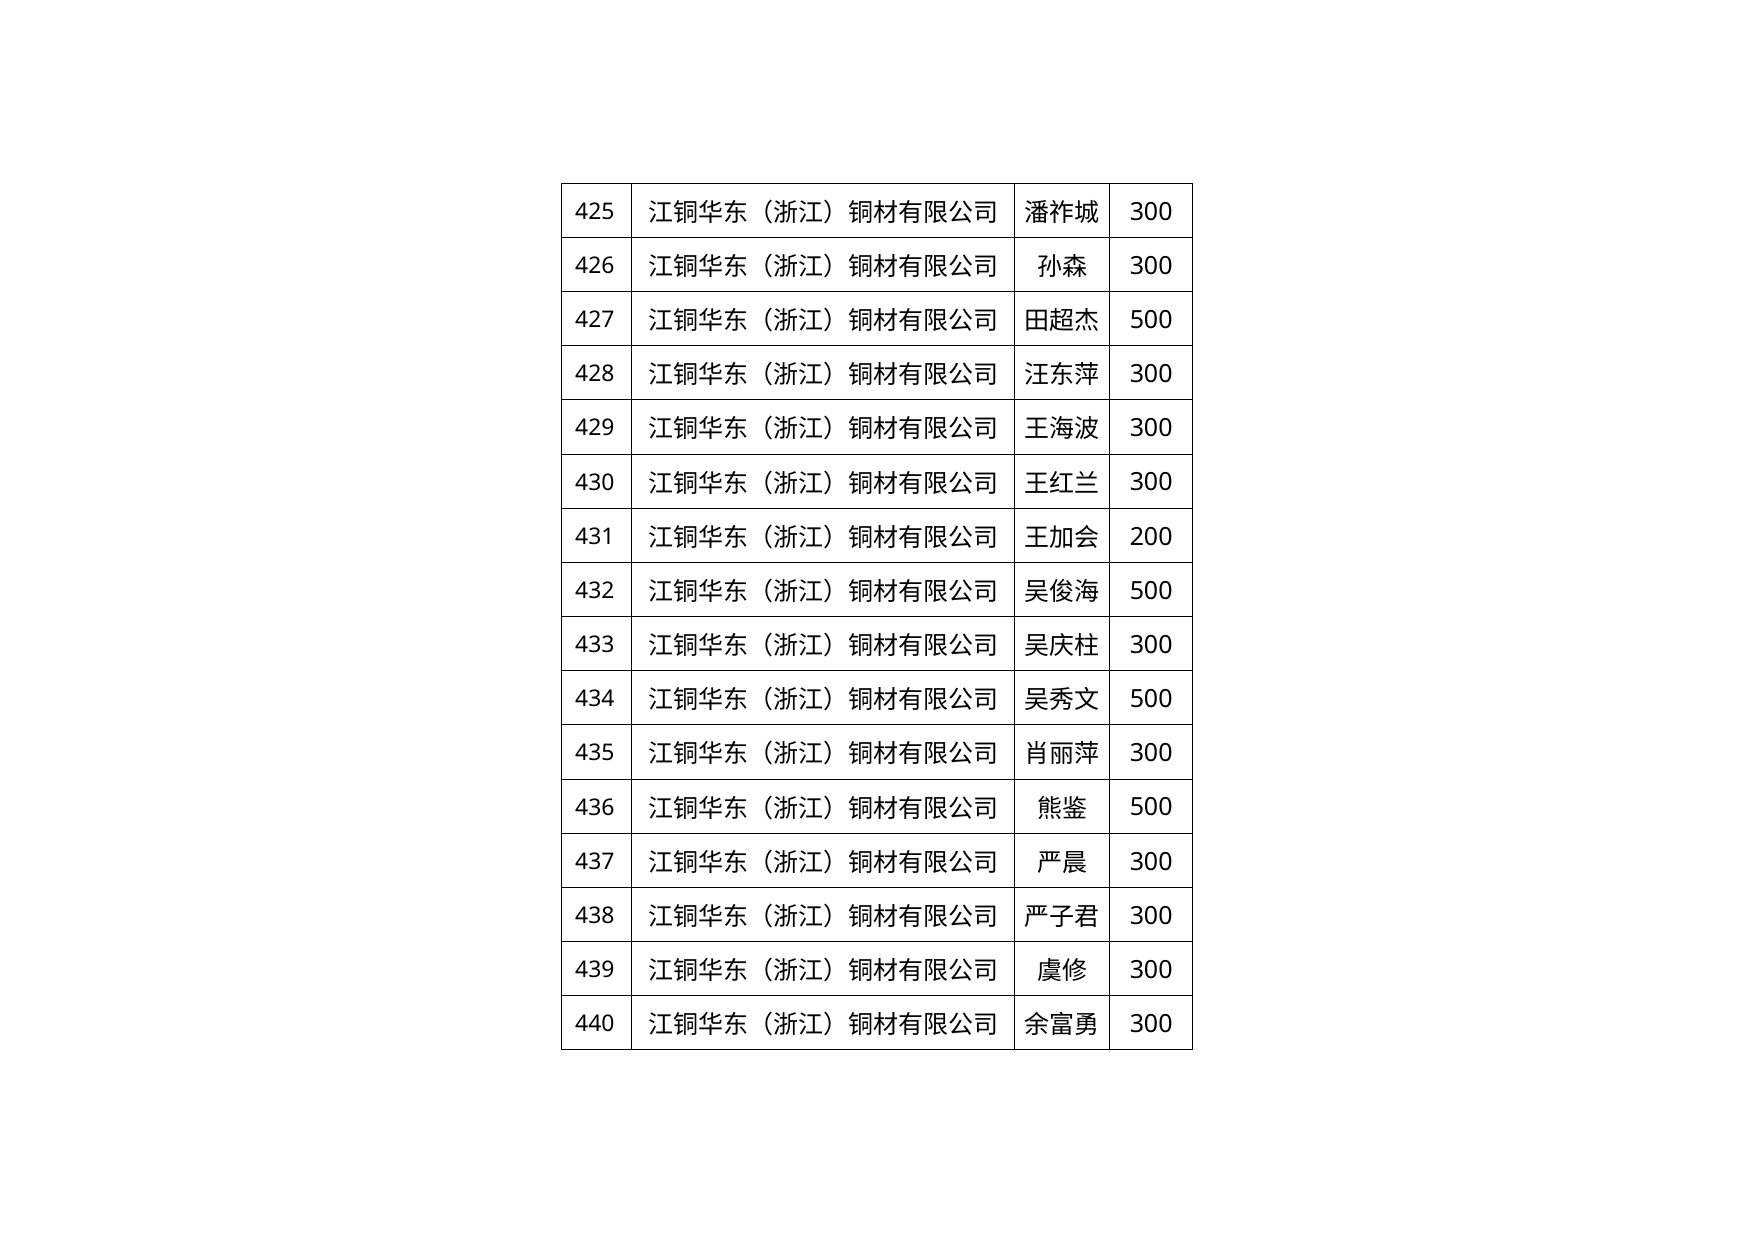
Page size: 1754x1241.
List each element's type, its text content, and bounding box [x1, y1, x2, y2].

table_cell 熊鉴 [1015, 780, 1109, 833]
table_cell [562, 455, 631, 508]
table_cell 吴庆柱 [1015, 617, 1109, 670]
table_cell 江铜华东（浙江）铜材有限公司 [632, 725, 1014, 778]
table_cell 江铜华东（浙江）铜材有限公司 [632, 942, 1014, 995]
table_cell 江铜华东（浙江）铜材有限公司 [632, 184, 1014, 237]
table_cell 王红兰 [1015, 455, 1109, 508]
table_cell 500 [1110, 563, 1192, 616]
table_cell 江铜华东（浙江）铜材有限公司 [632, 780, 1014, 833]
table_cell 肖丽萍 [1015, 725, 1109, 778]
table_cell 500 [1110, 671, 1192, 724]
table_cell [562, 617, 631, 670]
table_cell 300 [1110, 834, 1192, 887]
table_cell [562, 725, 631, 778]
table_cell [562, 563, 631, 616]
table_cell 江铜华东（浙江）铜材有限公司 [632, 888, 1014, 941]
table_cell 余富勇 [1015, 996, 1109, 1049]
table_cell [562, 292, 631, 345]
table_cell [562, 346, 631, 399]
table_cell 300 [1110, 184, 1192, 237]
table_cell 江铜华东（浙江）铜材有限公司 [632, 400, 1014, 453]
table_cell [562, 834, 631, 887]
table_cell 潘祚城 [1015, 184, 1109, 237]
table_cell [562, 671, 631, 724]
table_cell 虞修 [1015, 942, 1109, 995]
table_cell 500 [1110, 292, 1192, 345]
table_cell [562, 400, 631, 453]
table_cell [562, 942, 631, 995]
table_cell 江铜华东（浙江）铜材有限公司 [632, 238, 1014, 291]
table_cell 300 [1110, 400, 1192, 453]
table_cell 江铜华东（浙江）铜材有限公司 [632, 617, 1014, 670]
table_cell 300 [1110, 725, 1192, 778]
table_cell 王加会 [1015, 509, 1109, 562]
table_cell 300 [1110, 238, 1192, 291]
table_cell [562, 888, 631, 941]
table_cell 300 [1110, 346, 1192, 399]
table_cell 严子君 [1015, 888, 1109, 941]
table_cell 300 [1110, 996, 1192, 1049]
table_cell 吴俊海 [1015, 563, 1109, 616]
table_cell 王海波 [1015, 400, 1109, 453]
table_cell 江铜华东（浙江）铜材有限公司 [632, 563, 1014, 616]
table_cell 江铜华东（浙江）铜材有限公司 [632, 455, 1014, 508]
table_cell 300 [1110, 455, 1192, 508]
table_cell [562, 184, 631, 237]
table_cell [562, 996, 631, 1049]
table_cell 300 [1110, 888, 1192, 941]
table_cell [562, 238, 631, 291]
table_cell 江铜华东（浙江）铜材有限公司 [632, 292, 1014, 345]
table_cell 江铜华东（浙江）铜材有限公司 [632, 509, 1014, 562]
table_cell 田超杰 [1015, 292, 1109, 345]
table_cell 500 [1110, 780, 1192, 833]
table_cell 吴秀文 [1015, 671, 1109, 724]
table_cell 江铜华东（浙江）铜材有限公司 [632, 346, 1014, 399]
table_cell [562, 509, 631, 562]
table_cell 孙森 [1015, 238, 1109, 291]
table_cell 严晨 [1015, 834, 1109, 887]
table_cell 江铜华东（浙江）铜材有限公司 [632, 834, 1014, 887]
table_cell 江铜华东（浙江）铜材有限公司 [632, 996, 1014, 1049]
table_cell 300 [1110, 942, 1192, 995]
table_cell [562, 780, 631, 833]
table_cell 汪东萍 [1015, 346, 1109, 399]
table_cell 江铜华东（浙江）铜材有限公司 [632, 671, 1014, 724]
table_cell 200 [1110, 509, 1192, 562]
table_cell 300 [1110, 617, 1192, 670]
